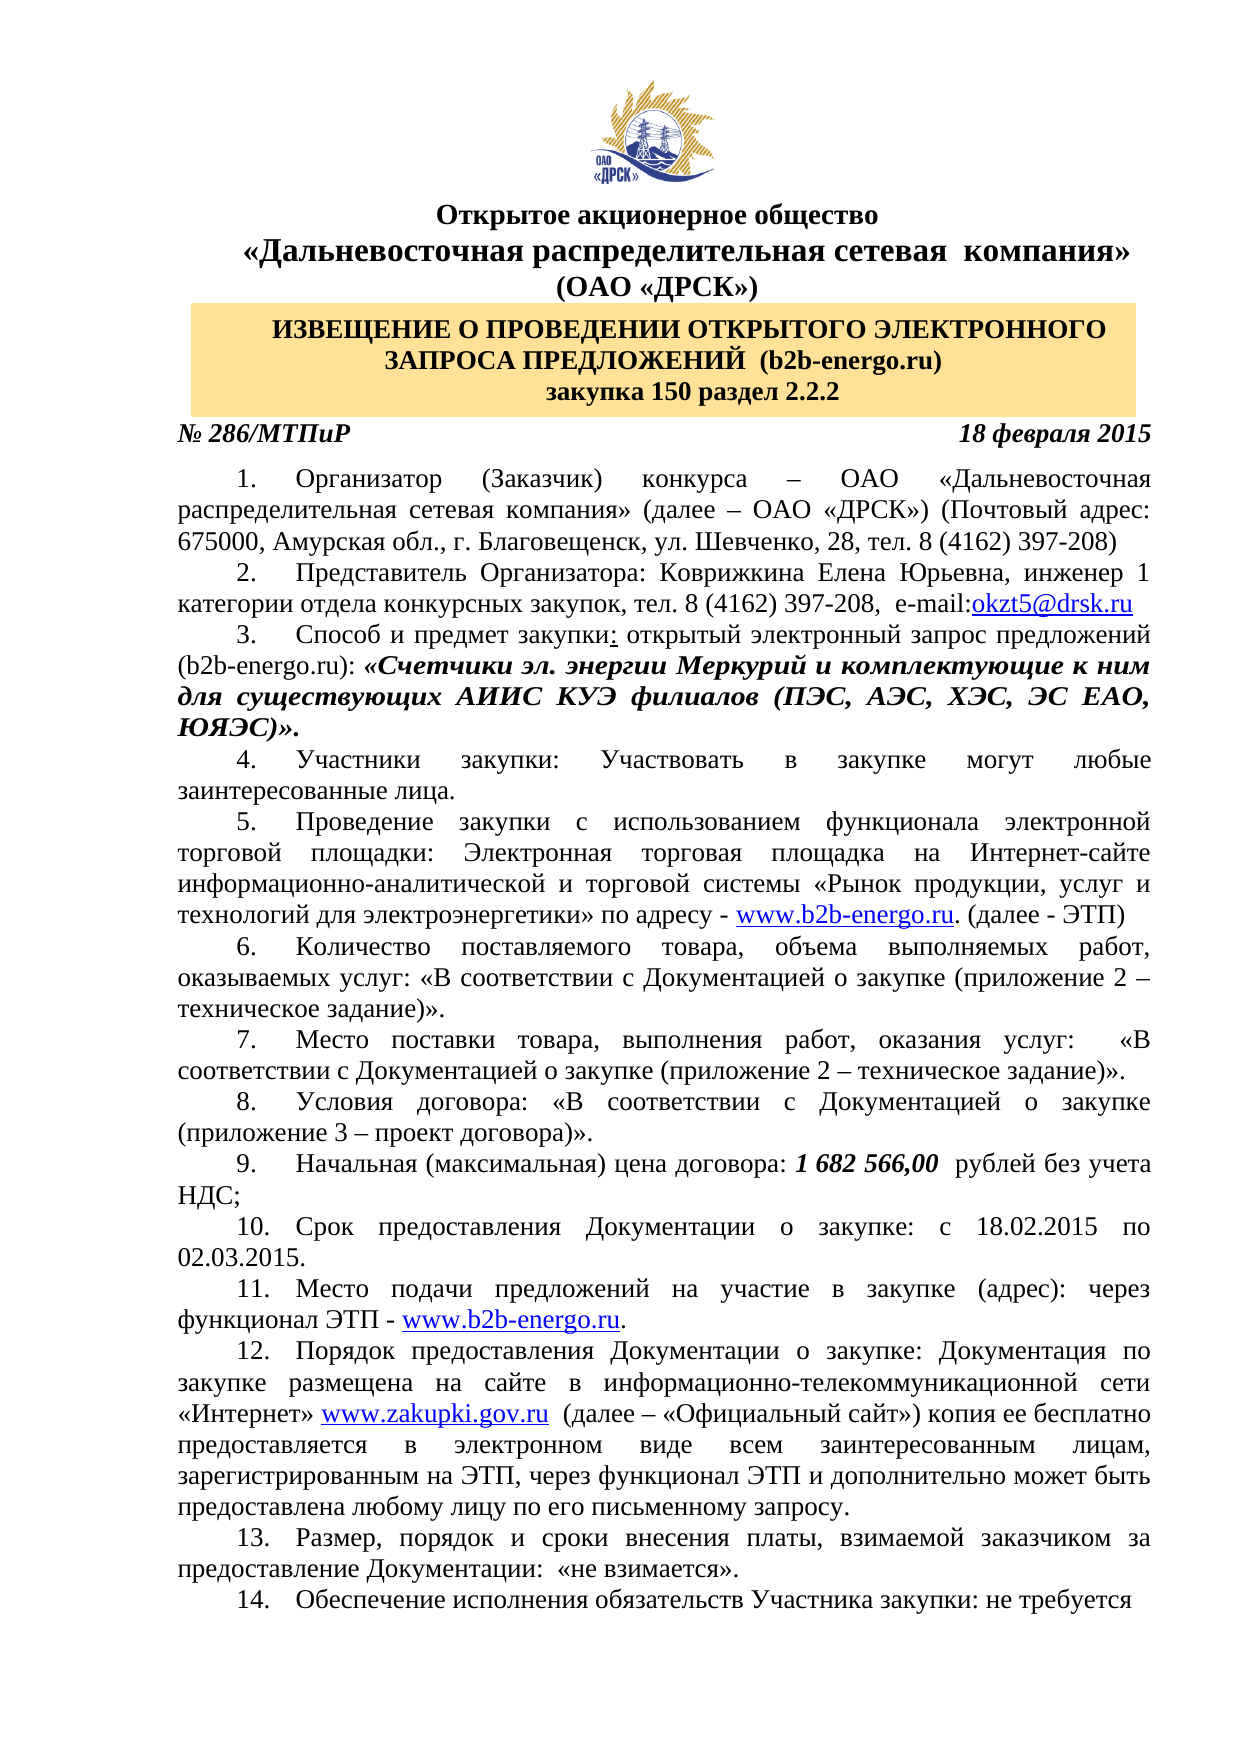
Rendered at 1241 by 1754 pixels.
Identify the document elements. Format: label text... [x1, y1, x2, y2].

text (ОАО «ДРСК») [177, 269, 1137, 303]
table_header 18 февраля 2015 [664, 417, 1163, 448]
list Обеспечение исполнения обязательств Участника закупки: не требуется [177, 1584, 1152, 1615]
list Начальная (максимальная) цена договора: 1 682 566,00 рублей без учета НДС; [177, 1148, 1152, 1210]
list Место подачи предложений на участие в закупке (адрес): через функционал ЭТП - www.b2b-energo.ru. [177, 1272, 1152, 1334]
list Способ и предмет закупки: открытый электронный запрос предложений (b2b-energo.ru): «Счетчики эл. энергии Меркурий и комплектующие к ним для существующих АИИС КУЭ филиалов (ПЭС, АЭС, ХЭС, ЭС ЕАО, ЮЯЭС)». [177, 618, 1152, 743]
list Условия договора: «В соответствии с Документацией о закупке (приложение 3 – проект договора)». [177, 1085, 1152, 1148]
table_header № 286/МТПиР [166, 417, 664, 448]
list Срок предоставления Документации о закупке: с 18.02.2015 по 02.03.2015. [177, 1210, 1152, 1272]
text Открытое акционерное общество [177, 197, 1137, 231]
list Организатор (Заказчик) конкурса – ОАО «Дальневосточная распределительная сетевая компания» (далее – ОАО «ДРСК») (Почтовый адрес: 675000, Амурская обл., г. Благовещенск, ул. Шевченко, 28, тел. 8 (4162) 397-208) [177, 462, 1152, 556]
list Участники закупки: Участвовать в закупке могут любые заинтересованные лица. [177, 743, 1152, 805]
list Представитель Организатора: Коврижкина Елена Юрьевна, инженер 1 категории отдела конкурсных закупок, тел. 8 (4162) 397-208, e-mail:okzt5@drsk.ru [177, 556, 1152, 618]
list Проведение закупки с использованием функционала электронной торговой площадки: Электронная торговая площадка на Интернет-сайте информационно-аналитической и торговой системы «Рынок продукции, услуг и технологий для электроэнергетики» по адресу - www.b2b-energo.ru. (далее - ЭТП) [177, 805, 1152, 929]
text «Дальневосточная распределительная сетевая компания» [177, 231, 1137, 269]
list Размер, порядок и сроки внесения платы, взимаемой заказчиком за предоставление Документации: «не взимается». [177, 1521, 1152, 1584]
list Количество поставляемого товара, объема выполняемых работ, оказываемых услуг: «В соответствии с Документацией о закупке (приложение 2 – техническое задание)». [177, 929, 1152, 1023]
list Порядок предоставления Документации о закупке: Документация по закупке размещена на сайте в информационно-телекоммуникационной сети «Интернет» www.zakupki.gov.ru (далее – «Официальный сайт») копия ее бесплатно предоставляется в электронном виде всем заинтересованным лицам, зарегистрированным на ЭТП, через функционал ЭТП и дополнительно может быть предоставлена любому лицу по его письменному запросу. [177, 1334, 1152, 1521]
table_header ИЗВЕЩЕНИЕ О ПРОВЕДЕНИИ ОТКРЫТОГО ЭЛЕКТРОННОГО ЗАПРОСА ПРЕДЛОЖЕНИЙ (b2b-energo.ru) закупка 150 раздел 2.2.2 [191, 303, 1136, 417]
picture [589, 80, 715, 184]
list Место поставки товара, выполнения работ, оказания услуг: «В соответствии с Документацией о закупке (приложение 2 – техническое задание)». [177, 1023, 1152, 1085]
